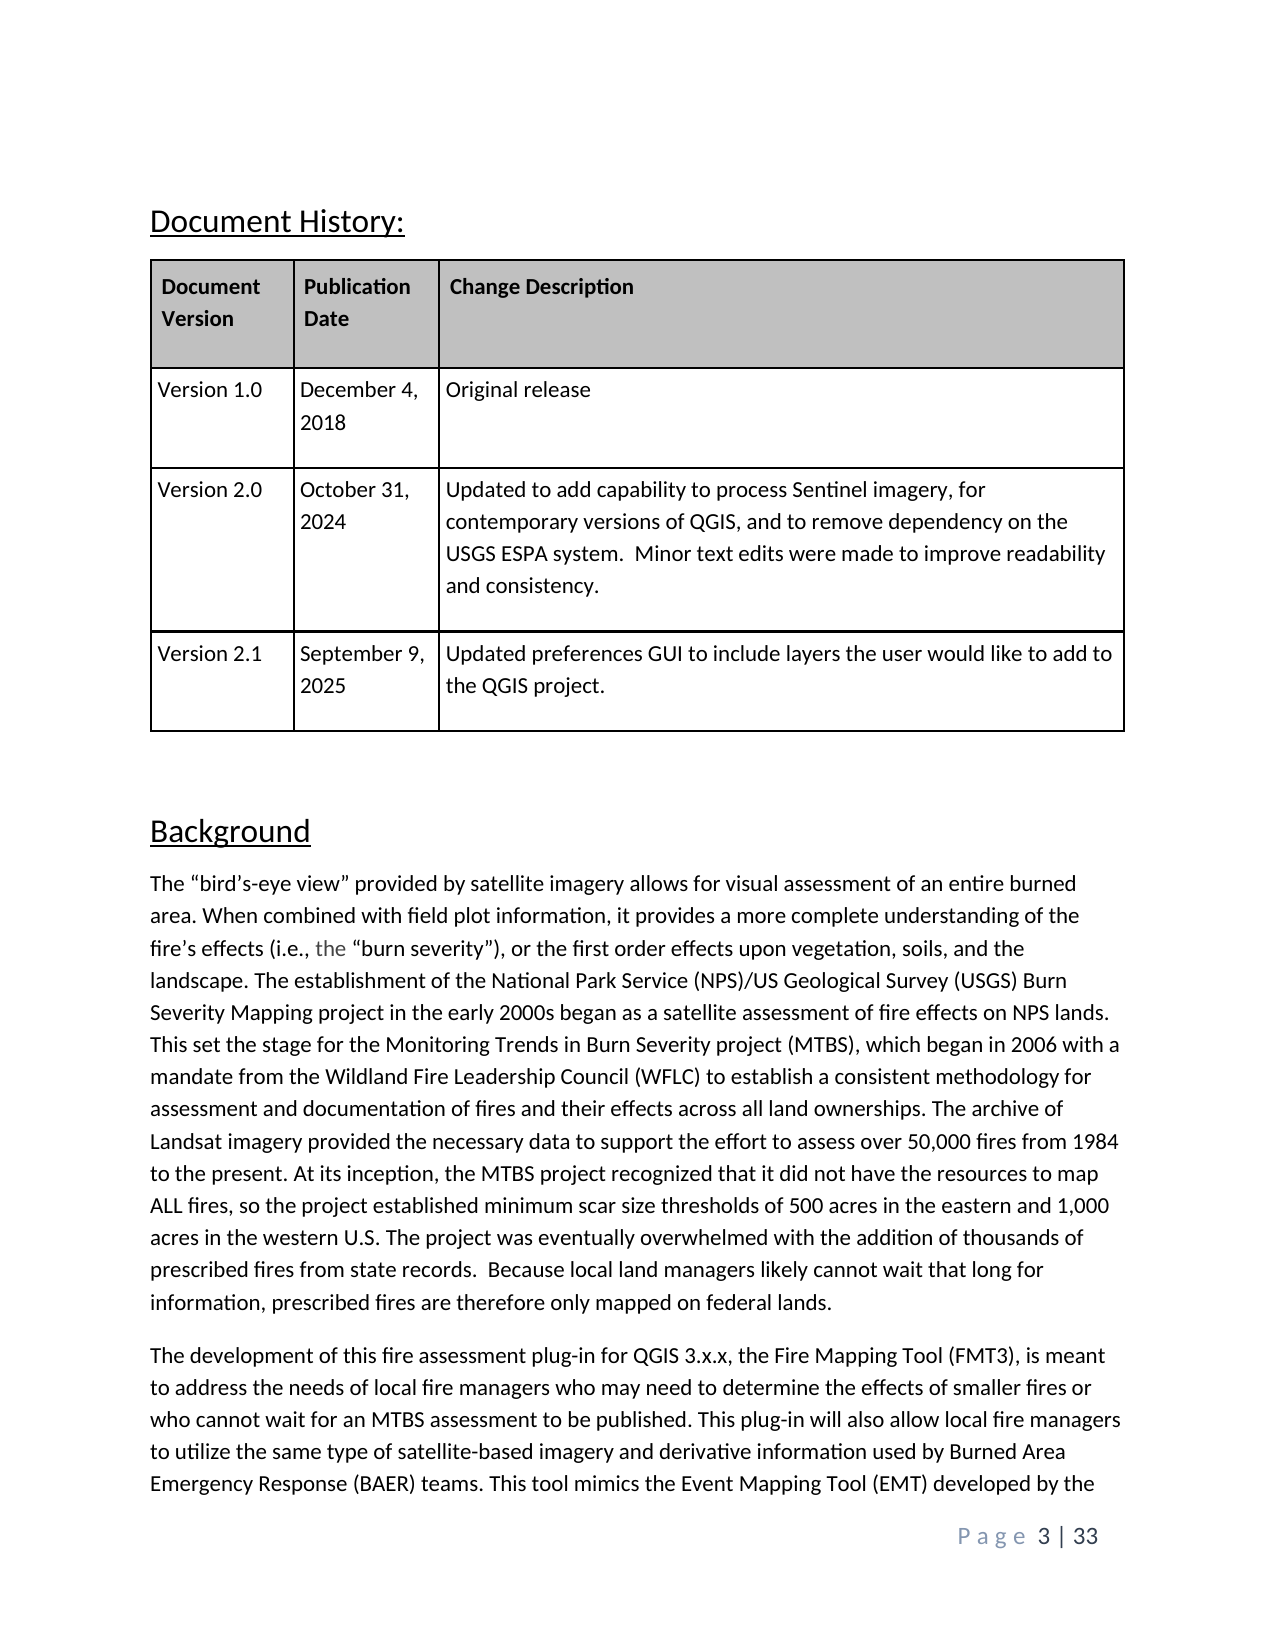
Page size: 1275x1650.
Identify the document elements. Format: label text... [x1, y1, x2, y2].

table_header Change Description [440, 261, 1123, 367]
table_cell Version 2.1 [152, 633, 293, 730]
table_header Publication Date [295, 261, 438, 367]
text The “bird’s-eye view” provided by satellite imagery allows for visual assessment of an entire burned area. When combined with field plot information, it provides a more complete understanding of the fire’s effects (i.e., the “burn severity”), or the first order effects upon vegetation, soils, and the landscape. The establishment of the National Park Service (NPS)/US Geological Survey (USGS) Burn Severity Mapping project in the early 2000s began as a satellite assessment of fire effects on NPS lands. This set the stage for the Monitoring Trends in Burn Severity project (MTBS), which began in 2006 with a mandate from the Wildland Fire Leadership Council (WFLC) to establish a consistent methodology for assessment and documentation of fires and their effects across all land ownerships. The archive of Landsat imagery provided the necessary data to support the effort to assess over 50,000 fires from 1984 to the present. At its inception, the MTBS project recognized that it did not have the resources to map ALL fires, so the project established minimum scar size thresholds of 500 acres in the eastern and 1,000 acres in the western U.S. The project was eventually overwhelmed with the addition of thousands of prescribed fires from state records. Because local land managers likely cannot wait that long for information, prescribed fires are therefore only mapped on federal lands. [150, 869, 1125, 1316]
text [150, 1341, 1125, 1497]
table_cell October 31, 2024 [295, 469, 438, 630]
table_cell Original release [440, 369, 1123, 467]
table_cell Updated to add capability to process Sentinel imagery, for contemporary versions of QGIS, and to remove dependency on the USGS ESPA system. Minor text edits were made to improve readability and consistency. [440, 469, 1123, 630]
table_header Document Version [152, 261, 293, 367]
subtitle Document History: [150, 200, 1125, 241]
table_cell Updated preferences GUI to include layers the user would like to add to the QGIS project. [440, 633, 1123, 730]
table_cell September 9, 2025 [295, 633, 438, 730]
table_cell December 4, 2018 [295, 369, 438, 467]
table_cell Version 2.0 [152, 469, 293, 630]
subtitle Background [150, 810, 1125, 851]
table_cell Version 1.0 [152, 369, 293, 467]
